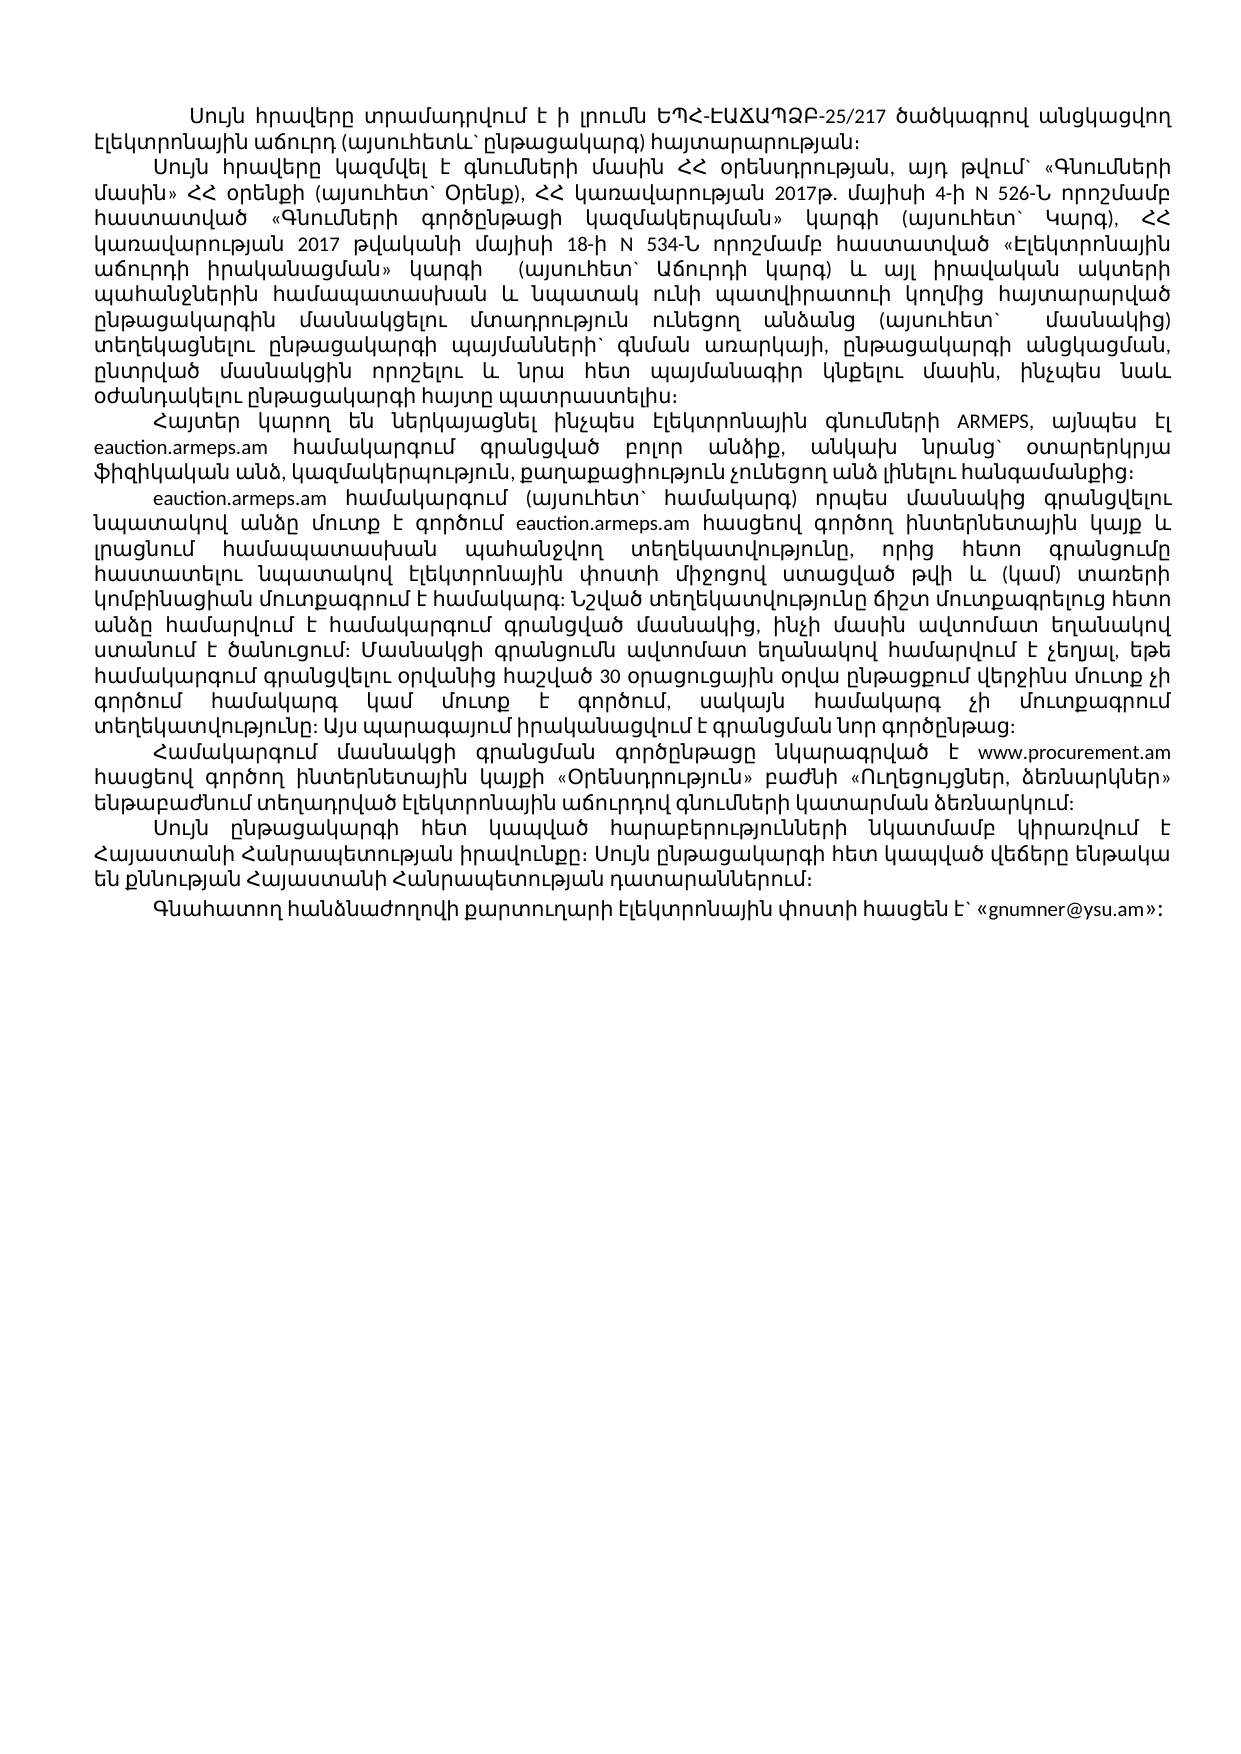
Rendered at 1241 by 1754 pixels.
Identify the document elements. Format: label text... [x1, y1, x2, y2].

text Համակարգում մասնակցի գրանցման գործընթացը նկարագրված է www.procurement.am հասցեով գործող ինտերնետային կայքի «Օրենսդրություն» բաժնի «Ուղեցույցներ, ձեռնարկներ» ենթաբաժնում տեղադրված էլեկտրոնային աճուրդով գնումների կատարման ձեռնարկում: [94, 739, 1171, 815]
text Սույն հրավերը տրամադրվում է ի լրումն ԵՊՀ-ԷԱՃԱՊՁԲ-25/217 ծածկագրով անցկացվող էլեկտրոնային աճուրդ (այսուհետև` ընթացակարգ) հայտարարության։ [94, 104, 1171, 154]
text Սույն ընթացակարգի հետ կապված հարաբերությունների նկատմամբ կիրառվում է Հայաստանի Հանրապետության իրավունքը։ Սույն ընթացակարգի հետ կապված վեճերը ենթակա են քննության Հայաստանի Հանրապետության դատարաններում։ [94, 815, 1171, 892]
text Հայտեր կարող են ներկայացնել ինչպես էլեկտրոնային գնումների ARMEPS, այնպես էլ eauction.armeps.am համակարգում գրանցված բոլոր անձիք, անկախ նրանց` օտարերկրյա ֆիզիկական անձ, կազմակերպություն, քաղաքացիություն չունեցող անձ լինելու հանգամանքից։ [94, 409, 1171, 485]
text Սույն հրավերը կազմվել է գնումների մասին ՀՀ օրենսդրության, այդ թվում` «Գնումների մասին» ՀՀ օրենքի (այսուհետ` Օրենք), ՀՀ կառավարության 2017թ. մայիսի 4-ի N 526-Ն որոշմամբ հաստատված «Գնումների գործընթացի կազմակերպման» կարգի (այսուհետ` Կարգ), ՀՀ կառավարության 2017 թվականի մայիսի 18-ի N 534-Ն որոշմամբ հաստատված «Էլեկտրոնային աճուրդի իրականացման» կարգի (այսուհետ` Աճուրդի կարգ) և այլ իրավական ակտերի պահանջներին համապատասխան և նպատակ ունի պատվիրատուի կողմից հայտարարված ընթացակարգին մասնակցելու մտադրություն ունեցող անձանց (այսուհետ` մասնակից) տեղեկացնելու ընթացակարգի պայմանների` գնման առարկայի, ընթացակարգի անցկացման, ընտրված մասնակցին որոշելու և նրա հետ պայմանագիր կնքելու մասին, ինչպես նաև օժանդակելու ընթացակարգի հայտը պատրաստելիս։ [94, 154, 1171, 409]
text Գնահատող հանձնաժողովի քարտուղարի էլեկտրոնային փոստի հասցեն է` «gnumner@ysu.am»: [94, 892, 1171, 922]
text eauction.armeps.am համակարգում (այսուհետ` համակարգ) որպես մասնակից գրանցվելու նպատակով անձը մուտք է գործում eauction.armeps.am հասցեով գործող ինտերնետային կայք և լրացնում համապատասխան պահանջվող տեղեկատվությունը, որից հետո գրանցումը հաստատելու նպատակով էլեկտրոնային փոստի միջոցով ստացված թվի և (կամ) տառերի կոմբինացիան մուտքագրում է համակարգ: Նշված տեղեկատվությունը ճիշտ մուտքագրելուց հետո անձը համարվում է համակարգում գրանցված մասնակից, ինչի մասին ավտոմատ եղանակով ստանում է ծանուցում: Մասնակցի գրանցումն ավտոմատ եղանակով համարվում է չեղյալ, եթե համակարգում գրանցվելու օրվանից հաշված 30 օրացուցային օրվա ընթացքում վերջինս մուտք չի գործում համակարգ կամ մուտք է գործում, սակայն համակարգ չի մուտքագրում տեղեկատվությունը: Այս պարագայում իրականացվում է գրանցման նոր գործընթաց: [94, 485, 1171, 739]
